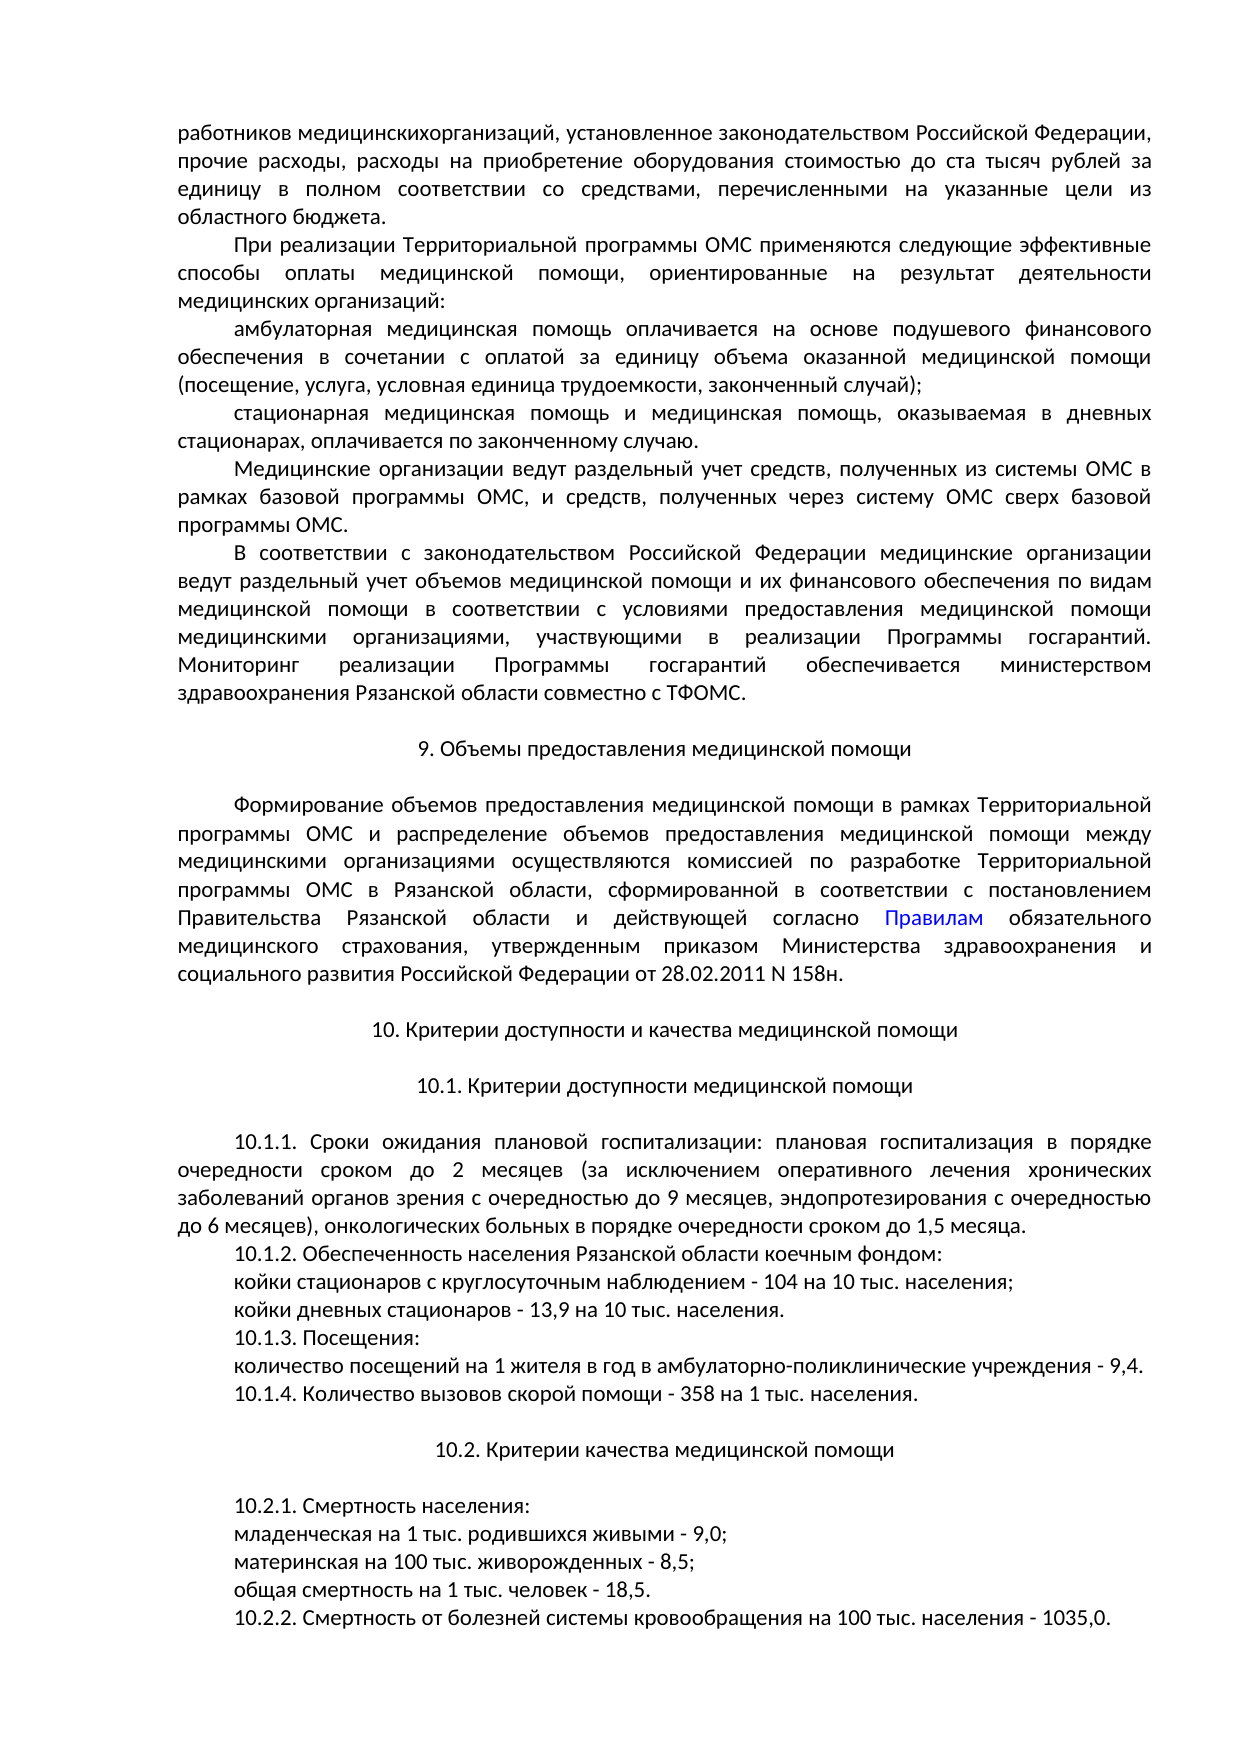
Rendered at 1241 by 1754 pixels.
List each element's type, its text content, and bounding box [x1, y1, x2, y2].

text 10.2.1. Смертность населения: [177, 1491, 1152, 1519]
text койки стационаров с круглосуточным наблюдением - 104 на 10 тыс. населения; [177, 1267, 1152, 1295]
text стационарная медицинская помощь и медицинская помощь, оказываемая в дневных стационарах, оплачивается по законченному случаю. [177, 398, 1152, 454]
text 10.1. Критерии доступности медицинской помощи [177, 1071, 1152, 1099]
text материнская на 100 тыс. живорожденных - 8,5; [177, 1547, 1152, 1575]
text 10.1.2. Обеспеченность населения Рязанской области коечным фондом: [177, 1239, 1152, 1267]
text 10.1.3. Посещения: [177, 1323, 1152, 1351]
text В соответствии с законодательством Российской Федерации медицинские организации ведут раздельный учет объемов медицинской помощи и их финансового обеспечения по видам медицинской помощи в соответствии с условиями предоставления медицинской помощи медицинскими организациями, участвующими в реализации Программы госгарантий. Мониторинг реализации Программы госгарантий обеспечивается министерством здравоохранения Рязанской области совместно с ТФОМС. [177, 538, 1152, 707]
text койки дневных стационаров - 13,9 на 10 тыс. населения. [177, 1295, 1152, 1323]
text 10. Критерии доступности и качества медицинской помощи [177, 1015, 1152, 1043]
text 9. Объемы предоставления медицинской помощи [177, 734, 1152, 763]
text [177, 118, 1152, 230]
text При реализации Территориальной программы ОМС применяются следующие эффективные способы оплаты медицинской помощи, ориентированные на результат деятельности медицинских организаций: [177, 230, 1152, 314]
text общая смертность на 1 тыс. человек - 18,5. [177, 1575, 1152, 1603]
text 10.2.2. Смертность от болезней системы кровообращения на 100 тыс. населения - 1035,0. [177, 1603, 1152, 1631]
text 10.2. Критерии качества медицинской помощи [177, 1435, 1152, 1463]
text младенческая на 1 тыс. родившихся живыми - 9,0; [177, 1519, 1152, 1547]
text Формирование объемов предоставления медицинской помощи в рамках Территориальной программы ОМС и распределение объемов предоставления медицинской помощи между медицинскими организациями осуществляются комиссией по разработке Территориальной программы ОМС в Рязанской области, сформированной в соответствии с постановлением Правительства Рязанской области и действующей согласно Правилам обязательного медицинского страхования, утвержденным приказом Министерства здравоохранения и социального развития Российской Федерации от 28.02.2011 N 158н. [177, 791, 1152, 987]
text 10.1.1. Сроки ожидания плановой госпитализации: плановая госпитализация в порядке очередности сроком до 2 месяцев (за исключением оперативного лечения хронических заболеваний органов зрения с очередностью до 9 месяцев, эндопротезирования с очередностью до 6 месяцев), онкологических больных в порядке очередности сроком до 1,5 месяца. [177, 1127, 1152, 1239]
text Медицинские организации ведут раздельный учет средств, полученных из системы ОМС в рамках базовой программы ОМС, и средств, полученных через систему ОМС сверх базовой программы ОМС. [177, 454, 1152, 538]
text амбулаторная медицинская помощь оплачивается на основе подушевого финансового обеспечения в сочетании с оплатой за единицу объема оказанной медицинской помощи (посещение, услуга, условная единица трудоемкости, законченный случай); [177, 314, 1152, 398]
text 10.1.4. Количество вызовов скорой помощи - 358 на 1 тыс. населения. [177, 1379, 1152, 1407]
text количество посещений на 1 жителя в год в амбулаторно-поликлинические учреждения - 9,4. [177, 1351, 1152, 1379]
